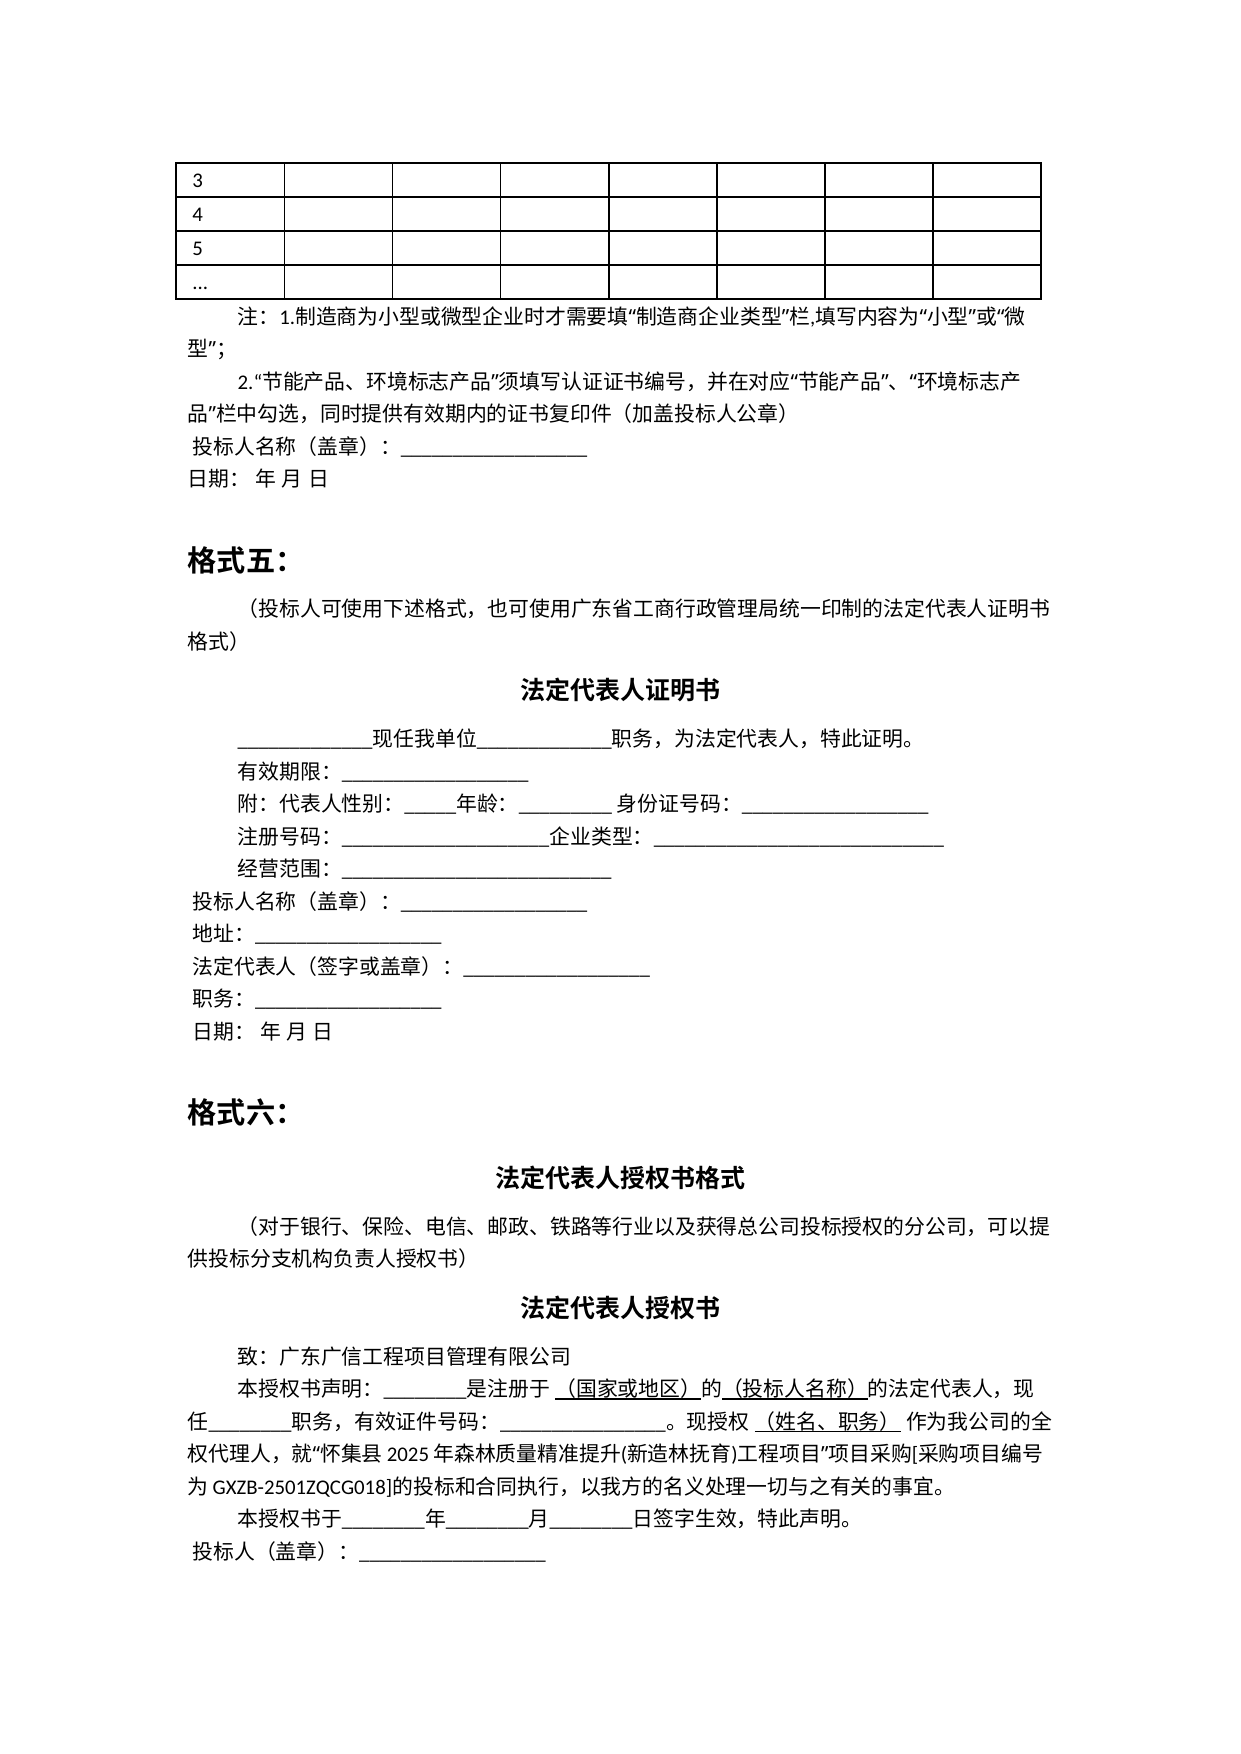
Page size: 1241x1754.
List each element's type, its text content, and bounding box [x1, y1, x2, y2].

text 法定代表人证明书 [187, 657, 1053, 722]
text 法定代表人（签字或盖章）：__________________ [187, 950, 1053, 982]
table_cell [718, 198, 824, 230]
text 地址：__________________ [187, 917, 1053, 950]
table_cell [718, 164, 824, 196]
table_cell [610, 266, 716, 298]
text 注：1.制造商为小型或微型企业时才需要填“制造商企业类型”栏,填写内容为“小型”或“微型”； [187, 300, 1053, 365]
table_cell [718, 266, 824, 298]
table_cell ... [177, 266, 284, 298]
text 注册号码：____________________企业类型：____________________________ [187, 820, 1053, 852]
table_cell 3 [177, 164, 284, 196]
text 法定代表人授权书 [187, 1275, 1053, 1340]
text 2.“节能产品、环境标志产品”须填写认证证书编号，并在对应“节能产品”、“环境标志产品”栏中勾选，同时提供有效期内的证书复印件（加盖投标人公章） [187, 365, 1053, 430]
text （对于银行、保险、电信、邮政、铁路等行业以及获得总公司投标授权的分公司，可以提供投标分支机构负责人授权书） [187, 1210, 1053, 1275]
text 投标人（盖章）：__________________ [187, 1535, 1053, 1567]
table_cell [501, 198, 608, 230]
text 格式六： [187, 1080, 1053, 1145]
text 职务：__________________ [187, 982, 1053, 1015]
table_cell [285, 198, 392, 230]
text 格式五： [187, 527, 1053, 592]
table_cell [610, 164, 716, 196]
table_cell [934, 266, 1040, 298]
text 投标人名称（盖章）：__________________ [187, 885, 1053, 917]
table_cell [501, 232, 608, 264]
table_cell [393, 232, 500, 264]
table_cell [393, 198, 500, 230]
table_cell [393, 266, 500, 298]
table_cell [826, 232, 932, 264]
text 投标人名称（盖章）：__________________ [187, 430, 1053, 462]
table_cell [285, 232, 392, 264]
text 本授权书于________年________月________日签字生效，特此声明。 [187, 1502, 1053, 1535]
table_cell [610, 198, 716, 230]
text 经营范围：__________________________ [187, 852, 1053, 885]
text 附：代表人性别：_____年龄：_________ 身份证号码：__________________ [187, 787, 1053, 820]
table_cell [718, 232, 824, 264]
text 日期： 年 月 日 [187, 462, 1053, 495]
table_cell [501, 266, 608, 298]
table_cell [285, 266, 392, 298]
table_cell 5 [177, 232, 284, 264]
text （投标人可使用下述格式，也可使用广东省工商行政管理局统一印制的法定代表人证明书格式） [187, 592, 1053, 657]
text 法定代表人授权书格式 [187, 1145, 1053, 1210]
table_cell [285, 164, 392, 196]
table_cell [934, 232, 1040, 264]
table_cell [501, 164, 608, 196]
table_cell [393, 164, 500, 196]
table_cell [934, 198, 1040, 230]
table_cell [610, 232, 716, 264]
table_cell [826, 164, 932, 196]
text 本授权书声明：________是注册于 （国家或地区）的（投标人名称）的法定代表人，现任________职务，有效证件号码：________________。现授权 （姓名、职务） 作为我公司的全权代理人，就“怀集县2025年森林质量精准提升(新造林抚育)工程项目”项目采购[采购项目编号为GXZB-2501ZQCG018]的投标和合同执行，以我方的名义处理一切与之有关的事宜。 [187, 1372, 1053, 1502]
table_cell [934, 164, 1040, 196]
text _____________现任我单位_____________职务，为法定代表人，特此证明。 [187, 722, 1053, 755]
text 日期： 年 月 日 [187, 1015, 1053, 1047]
text 致：广东广信工程项目管理有限公司 [187, 1340, 1053, 1372]
table_cell 4 [177, 198, 284, 230]
text 有效期限：__________________ [187, 755, 1053, 787]
table_cell [826, 198, 932, 230]
table_cell [826, 266, 932, 298]
